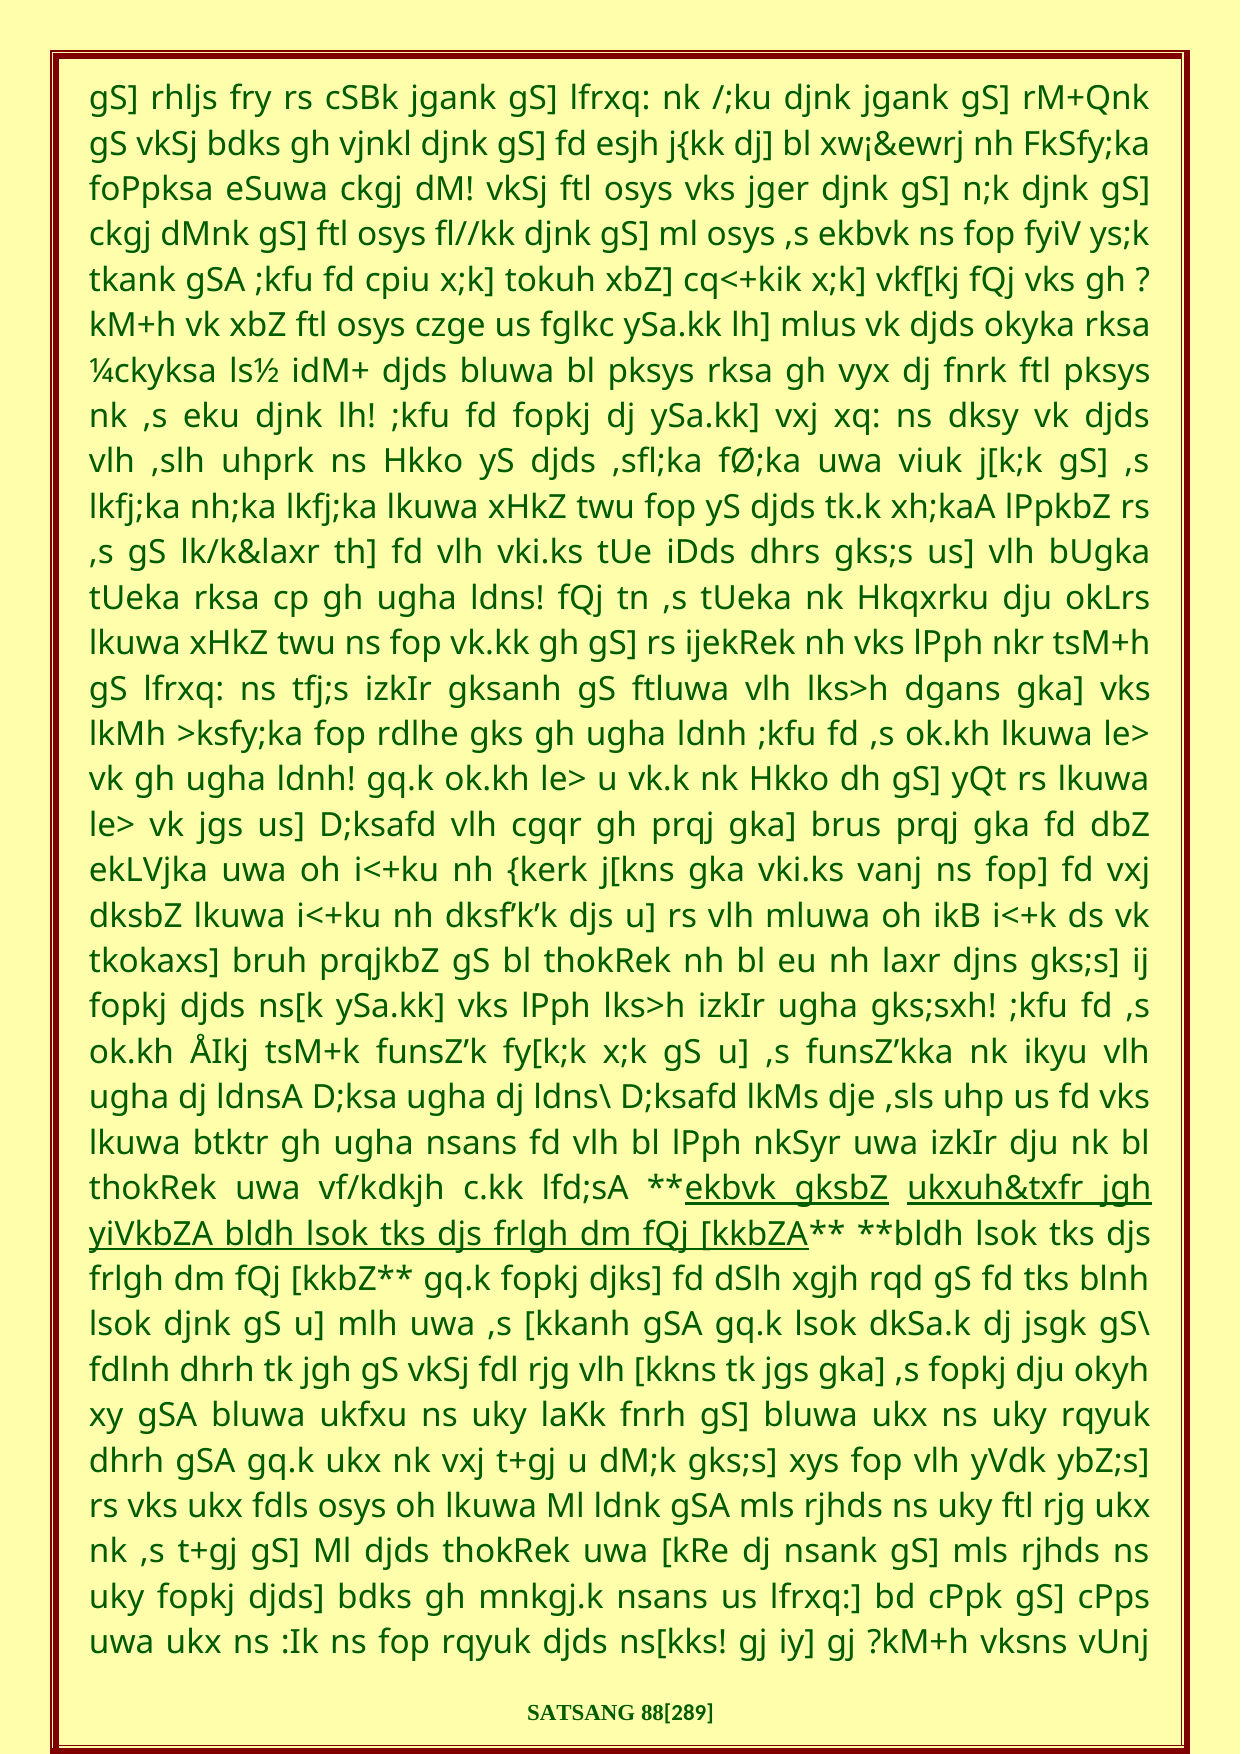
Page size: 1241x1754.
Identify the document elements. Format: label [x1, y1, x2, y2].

text [89, 74, 1152, 1663]
